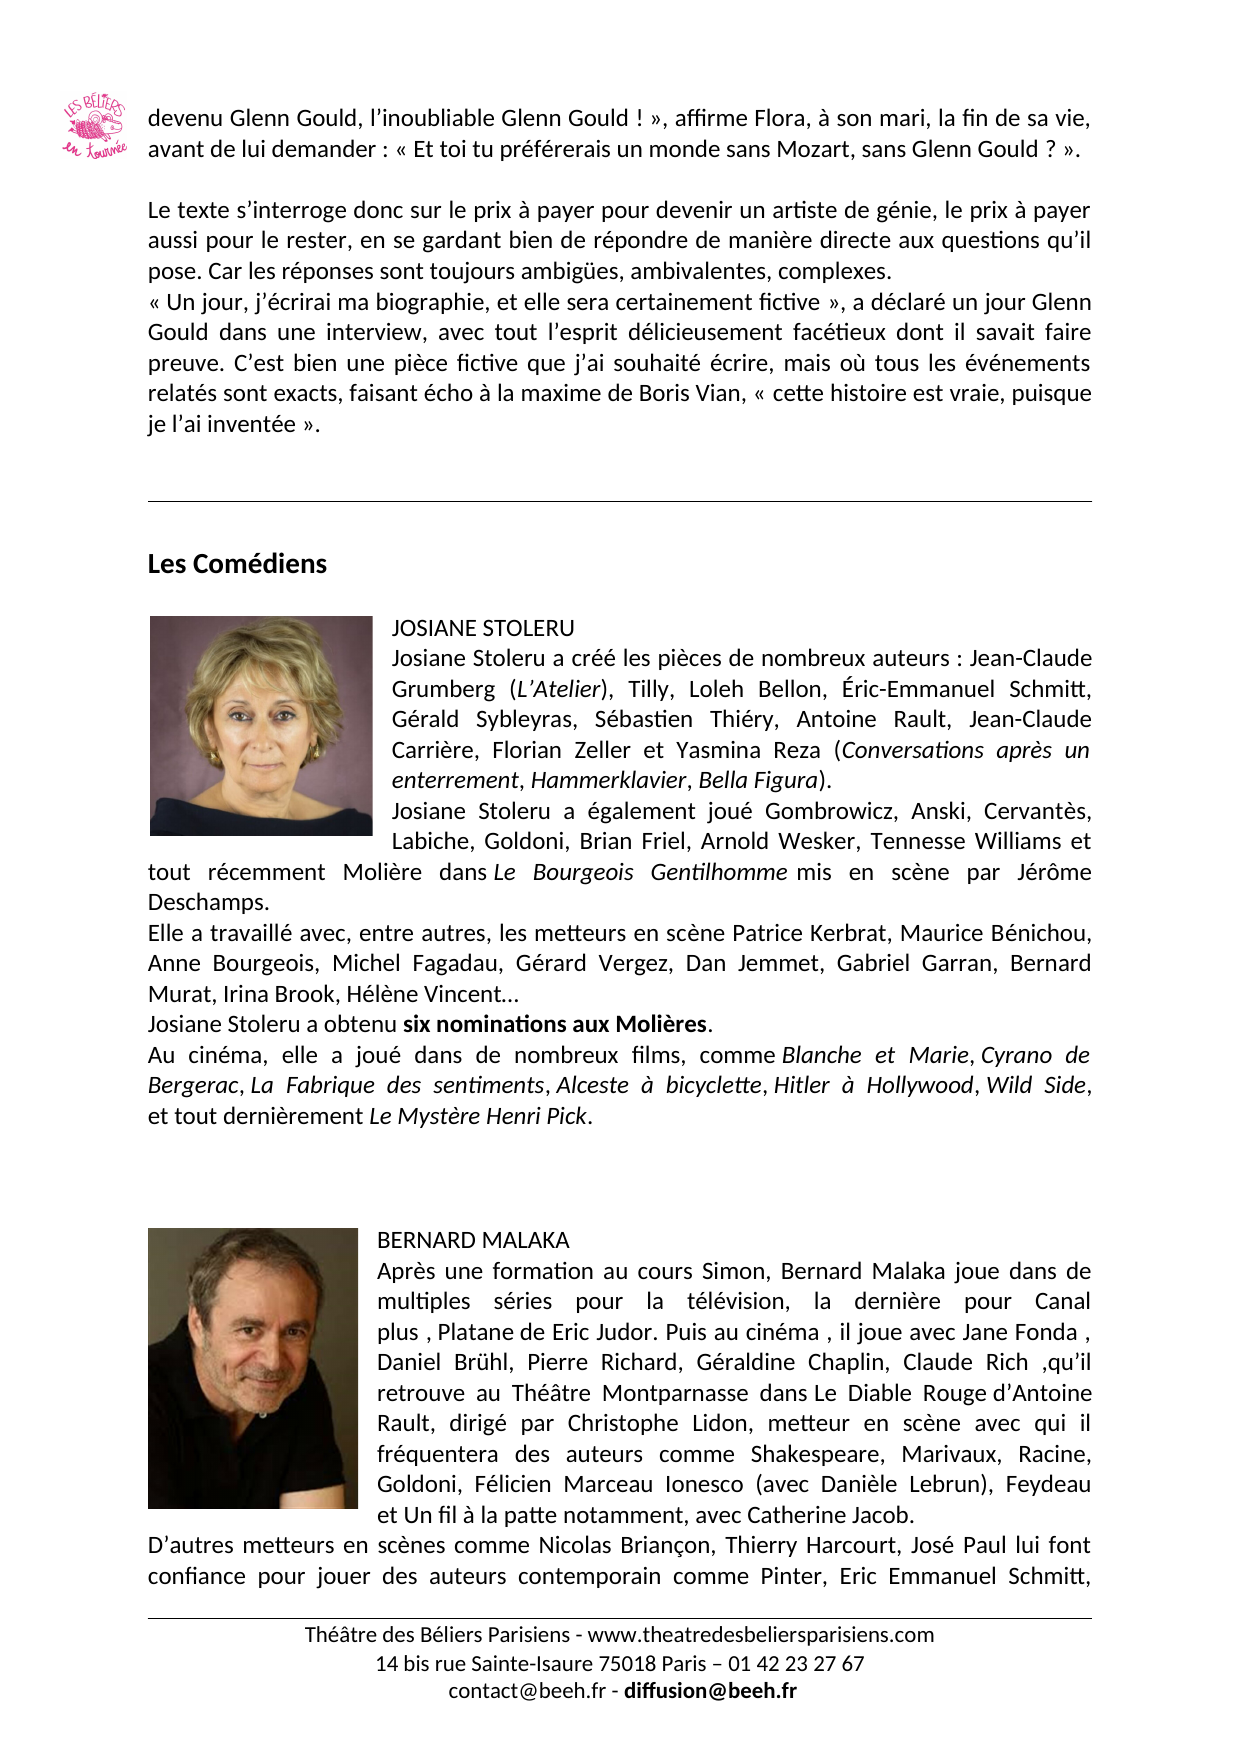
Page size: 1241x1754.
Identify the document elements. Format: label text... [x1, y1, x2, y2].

text BERNARD MALAKA [148, 1224, 1092, 1255]
text Josiane Stoleru a également joué Gombrowicz, Anski, Cervantès, Labiche, Goldoni, Brian Friel, Arnold Wesker, Tennesse Williams et tout récemment Molière dans Le Bourgeois Gentilhomme mis en scène par Jérôme Deschamps. [148, 795, 1092, 917]
picture [150, 616, 373, 836]
text JOSIANE STOLERU [148, 612, 1092, 642]
text Le texte s’interroge donc sur le prix à payer pour devenir un artiste de génie, le prix à payer aussi pour le rester, en se gardant bien de répondre de manière directe aux questions qu’il pose. Car les réponses sont toujours ambigües, ambivalentes, complexes. [148, 194, 1092, 286]
text Après une formation au cours Simon, Bernard Malaka joue dans de multiples séries pour la télévision, la dernière pour Canal plus , Platane de Eric Judor. Puis au cinéma , il joue avec Jane Fonda , Daniel Brühl, Pierre Richard, Géraldine Chaplin, Claude Rich ,qu’il retrouve au Théâtre Montparnasse dans Le Diable Rouge d’Antoine Rault, dirigé par Christophe Lidon, metteur en scène avec qui il fréquentera des auteurs comme Shakespeare, Marivaux, Racine, Goldoni, Félicien Marceau Ionesco (avec Danièle Lebrun), Feydeau et Un fil à la patte notamment, avec Catherine Jacob. [148, 1255, 1092, 1530]
text « Un jour, j’écrirai ma biographie, et elle sera certainement fictive », a déclaré un jour Glenn Gould dans une interview, avec tout l’esprit délicieusement facétieux dont il savait faire preuve. C’est bien une pièce fictive que j’ai souhaité écrire, mais où tous les événements relatés sont exacts, faisant écho à la maxime de Boris Vian, « cette histoire est vraie, puisque je l’ai inventée ». [148, 286, 1092, 438]
text Elle a travaillé avec, entre autres, les metteurs en scène Patrice Kerbrat, Maurice Bénichou, Anne Bourgeois, Michel Fagadau, Gérard Vergez, Dan Jemmet, Gabriel Garran, Bernard Murat, Irina Brook, Hélène Vincent… [148, 917, 1092, 1008]
text Au cinéma, elle a joué dans de nombreux films, comme Blanche et Marie, Cyrano de Bergerac, La Fabrique des sentiments, Alceste à bicyclette, Hitler à Hollywood, Wild Side, et tout dernièrement Le Mystère Henri Pick. [148, 1039, 1092, 1131]
text Josiane Stoleru a obtenu six nominations aux Molières. [148, 1008, 1092, 1039]
text Les Comédiens [148, 546, 1092, 581]
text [148, 103, 1092, 164]
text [148, 1530, 1092, 1591]
picture [60, 91, 128, 159]
text Josiane Stoleru a créé les pièces de nombreux auteurs : Jean-Claude Grumberg (L’Atelier), Tilly, Loleh Bellon, Éric-Emmanuel Schmitt, Gérald Sybleyras, Sébastien Thiéry, Antoine Rault, Jean-Claude Carrière, Florian Zeller et Yasmina Reza (Conversations après un enterrement, Hammerklavier, Bella Figura). [373, 642, 1092, 795]
picture [148, 1228, 359, 1509]
